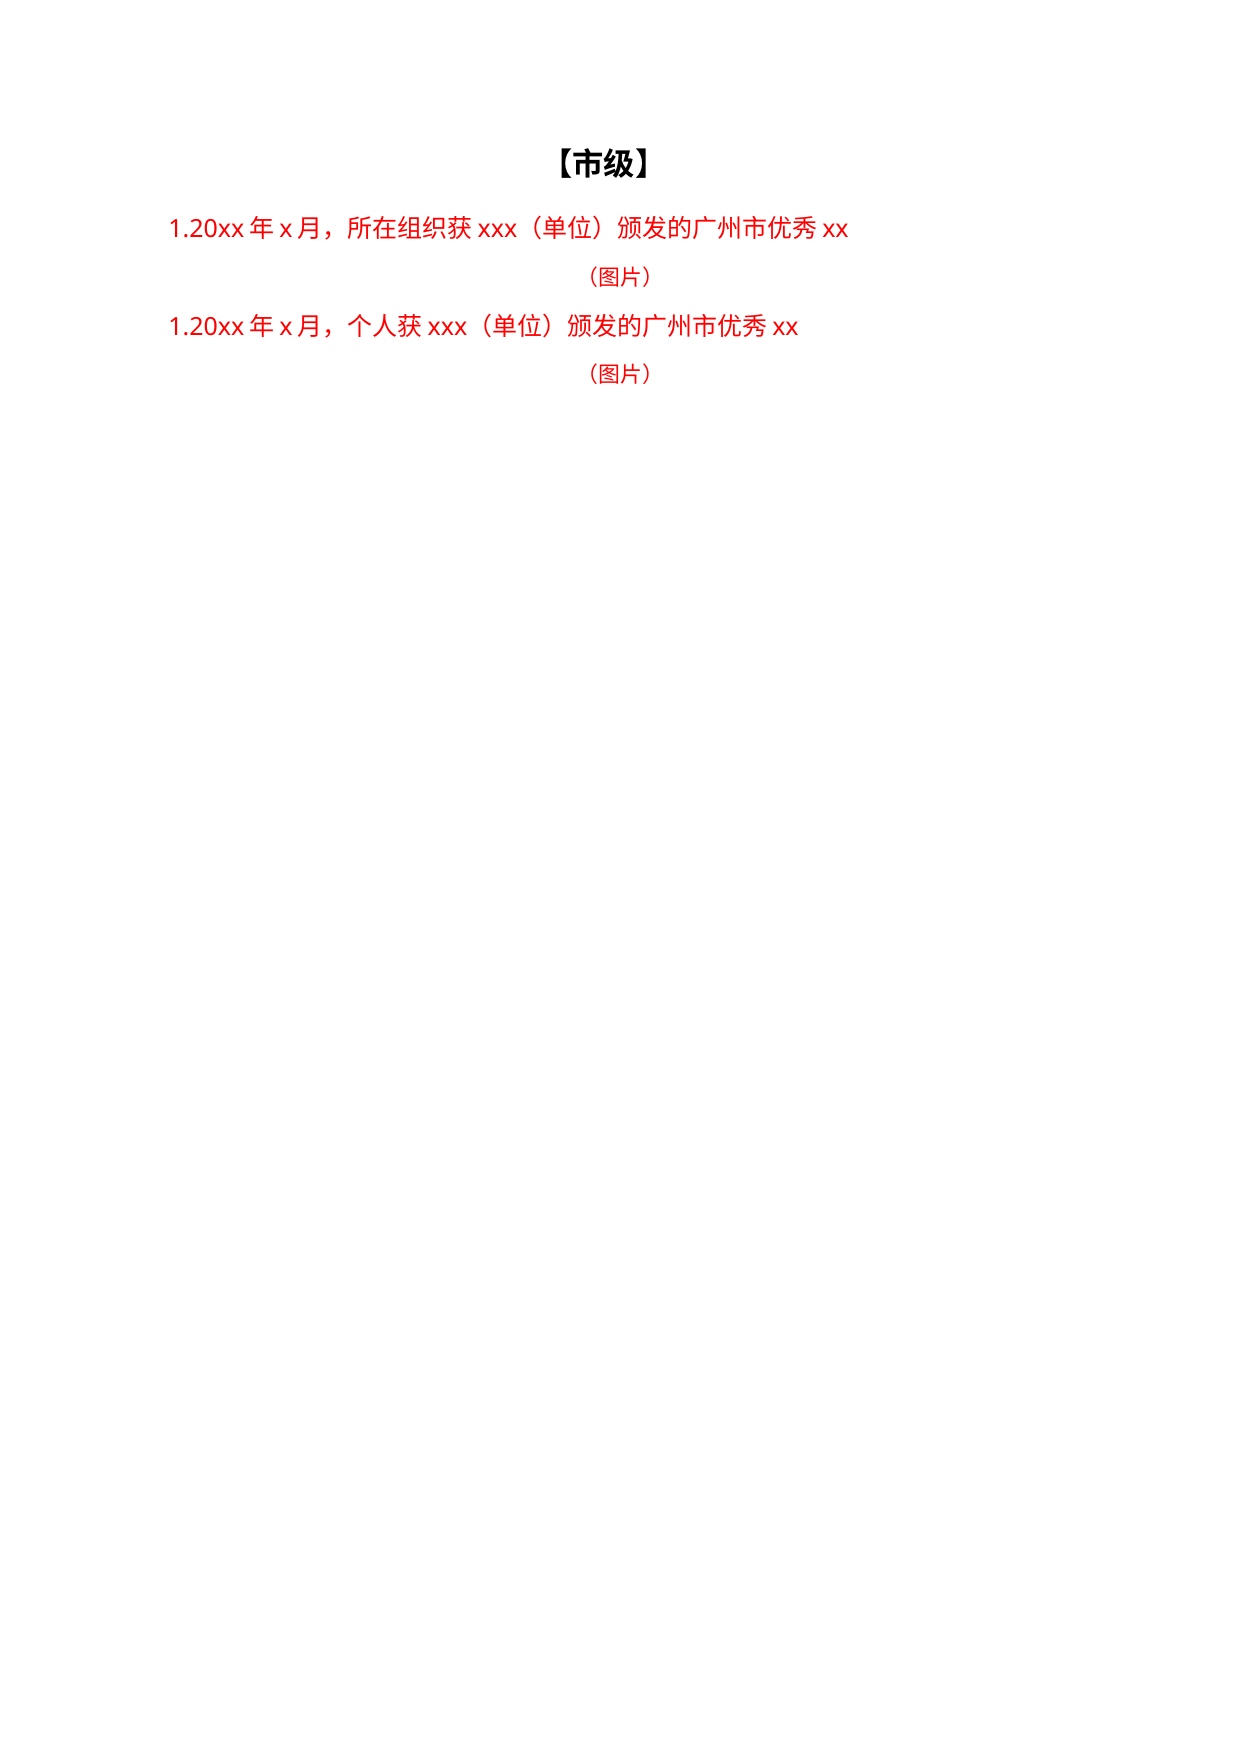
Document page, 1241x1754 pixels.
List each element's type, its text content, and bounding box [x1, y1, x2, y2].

list （图片） [118, 259, 1122, 292]
list 1.20xx年x月，个人获xxx（单位）颁发的广州市优秀xx [118, 292, 1122, 357]
text 【市级】 [118, 129, 1089, 194]
list （图片） [118, 357, 1122, 389]
list 1.20xx年x月，所在组织获xxx（单位）颁发的广州市优秀xx [118, 194, 1122, 259]
